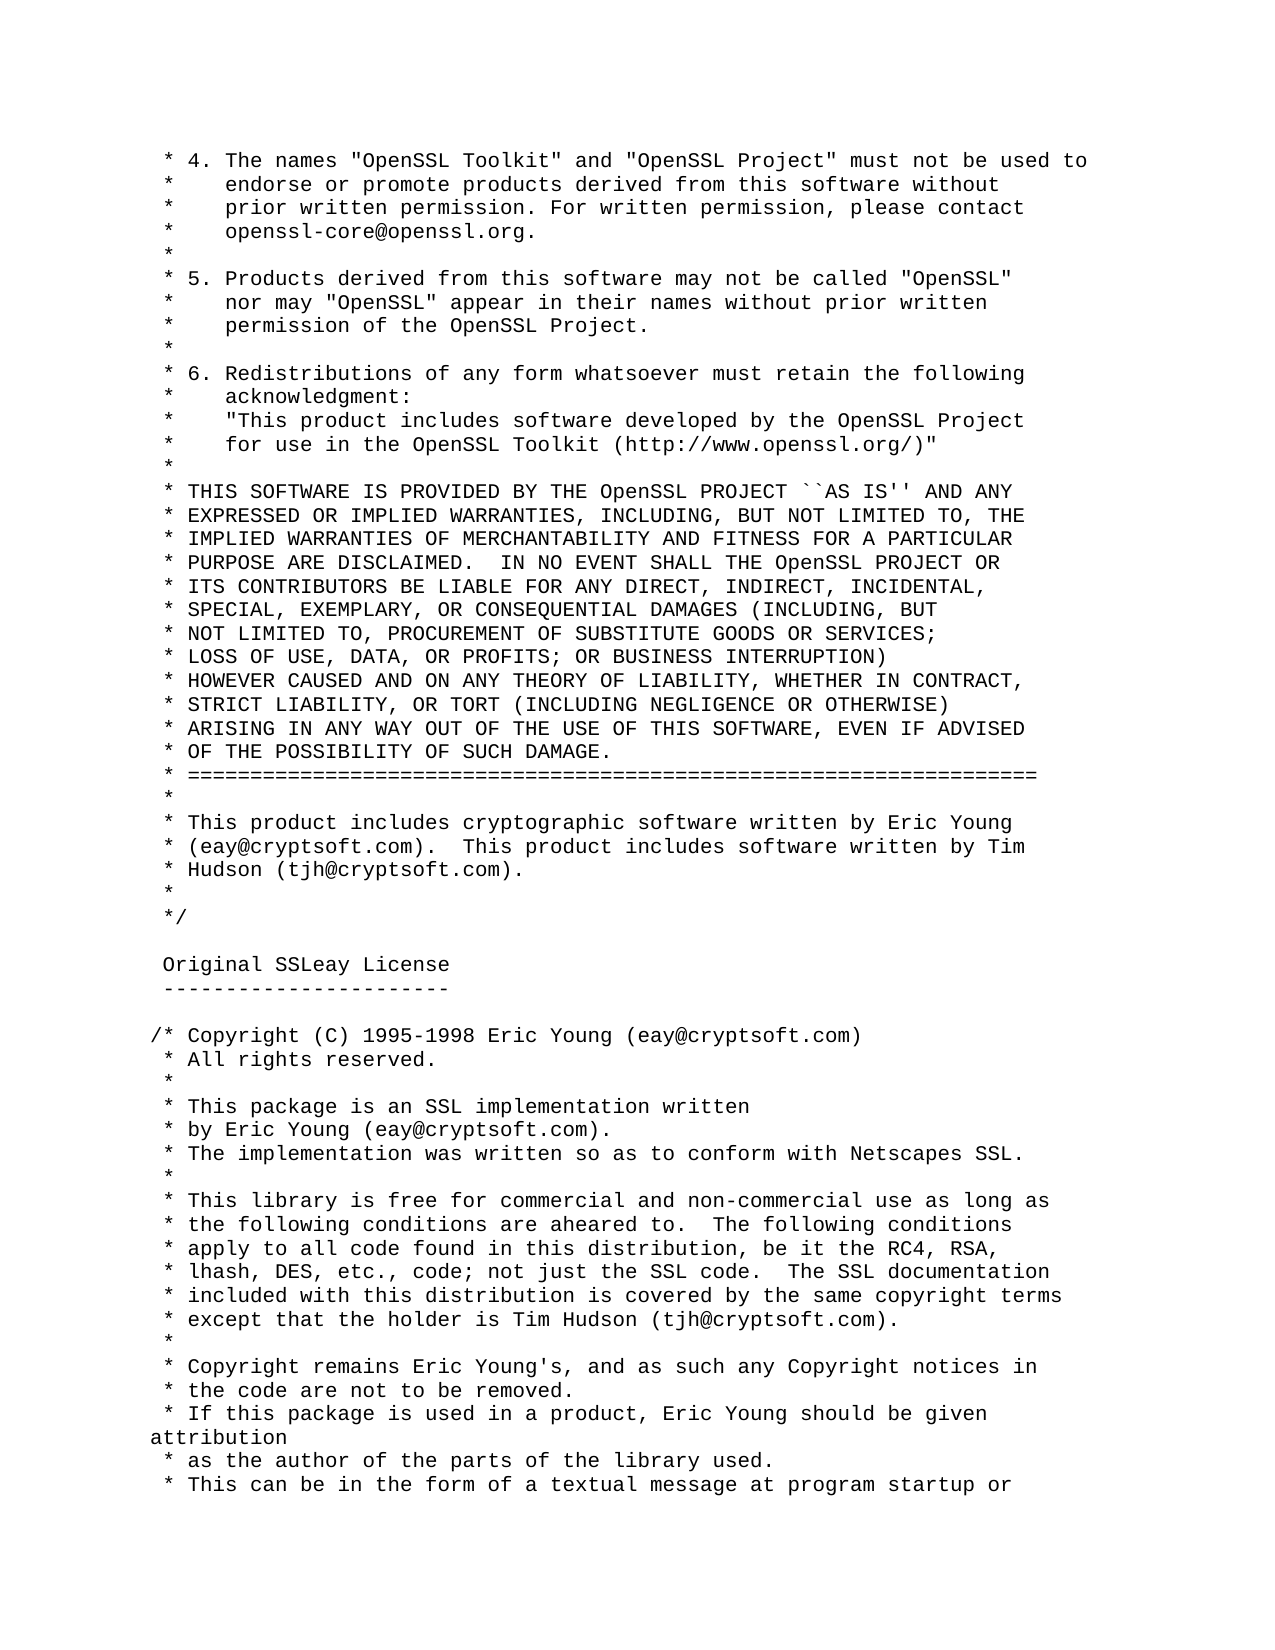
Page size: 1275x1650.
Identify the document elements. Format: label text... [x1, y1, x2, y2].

text * the code are not to be removed. [150, 1379, 1125, 1403]
text * HOWEVER CAUSED AND ON ANY THEORY OF LIABILITY, WHETHER IN CONTRACT, [150, 670, 1125, 694]
text * This package is an SSL implementation written [150, 1096, 1125, 1119]
text * [150, 244, 1125, 268]
text * THIS SOFTWARE IS PROVIDED BY THE OpenSSL PROJECT ``AS IS'' AND ANY [150, 481, 1125, 505]
text * (eay@cryptsoft.com). This product includes software written by Tim [150, 836, 1125, 859]
text * [150, 883, 1125, 907]
text * All rights reserved. [150, 1048, 1125, 1072]
text * IMPLIED WARRANTIES OF MERCHANTABILITY AND FITNESS FOR A PARTICULAR [150, 528, 1125, 552]
text * permission of the OpenSSL Project. [150, 316, 1125, 339]
text * [150, 788, 1125, 812]
text * If this package is used in a product, Eric Young should be given attribution [150, 1403, 1125, 1451]
text * This can be in the form of a textual message at program startup or [150, 1474, 1125, 1498]
text * prior written permission. For written permission, please contact [150, 197, 1125, 221]
text */ [150, 907, 1125, 930]
text * included with this distribution is covered by the same copyright terms [150, 1285, 1125, 1309]
text * as the author of the parts of the library used. [150, 1451, 1125, 1474]
text /* Copyright (C) 1995-1998 Eric Young (eay@cryptsoft.com) [150, 1025, 1125, 1048]
text * [150, 457, 1125, 481]
text * endorse or promote products derived from this software without [150, 174, 1125, 197]
text * This product includes cryptographic software written by Eric Young [150, 812, 1125, 836]
text * [150, 1167, 1125, 1190]
text * apply to all code found in this distribution, be it the RC4, RSA, [150, 1238, 1125, 1261]
text * SPECIAL, EXEMPLARY, OR CONSEQUENTIAL DAMAGES (INCLUDING, BUT [150, 599, 1125, 623]
text * Copyright remains Eric Young's, and as such any Copyright notices in [150, 1356, 1125, 1379]
text * OF THE POSSIBILITY OF SUCH DAMAGE. [150, 741, 1125, 765]
text * Hudson (tjh@cryptsoft.com). [150, 859, 1125, 883]
text Original SSLeay License [150, 954, 1125, 978]
text * except that the holder is Tim Hudson (tjh@cryptsoft.com). [150, 1309, 1125, 1332]
text * 6. Redistributions of any form whatsoever must retain the following [150, 363, 1125, 386]
text * 5. Products derived from this software may not be called "OpenSSL" [150, 268, 1125, 292]
text * for use in the OpenSSL Toolkit (http://www.openssl.org/)" [150, 434, 1125, 457]
text * lhash, DES, etc., code; not just the SSL code. The SSL documentation [150, 1261, 1125, 1285]
text * [150, 339, 1125, 363]
text * nor may "OpenSSL" appear in their names without prior written [150, 292, 1125, 316]
text * "This product includes software developed by the OpenSSL Project [150, 410, 1125, 434]
text * by Eric Young (eay@cryptsoft.com). [150, 1119, 1125, 1143]
text * EXPRESSED OR IMPLIED WARRANTIES, INCLUDING, BUT NOT LIMITED TO, THE [150, 505, 1125, 528]
text * openssl-core@openssl.org. [150, 221, 1125, 244]
text * [150, 1332, 1125, 1356]
text * PURPOSE ARE DISCLAIMED. IN NO EVENT SHALL THE OpenSSL PROJECT OR [150, 552, 1125, 576]
text * the following conditions are aheared to. The following conditions [150, 1214, 1125, 1238]
text * 4. The names "OpenSSL Toolkit" and "OpenSSL Project" must not be used to [150, 150, 1125, 174]
text * acknowledgment: [150, 386, 1125, 410]
text ----------------------- [150, 978, 1125, 1001]
text * ITS CONTRIBUTORS BE LIABLE FOR ANY DIRECT, INDIRECT, INCIDENTAL, [150, 576, 1125, 599]
text * LOSS OF USE, DATA, OR PROFITS; OR BUSINESS INTERRUPTION) [150, 647, 1125, 670]
text * This library is free for commercial and non-commercial use as long as [150, 1190, 1125, 1214]
text * NOT LIMITED TO, PROCUREMENT OF SUBSTITUTE GOODS OR SERVICES; [150, 623, 1125, 647]
text * ==================================================================== [150, 765, 1125, 788]
text * ARISING IN ANY WAY OUT OF THE USE OF THIS SOFTWARE, EVEN IF ADVISED [150, 717, 1125, 741]
text * The implementation was written so as to conform with Netscapes SSL. [150, 1143, 1125, 1167]
text * STRICT LIABILITY, OR TORT (INCLUDING NEGLIGENCE OR OTHERWISE) [150, 694, 1125, 717]
text * [150, 1072, 1125, 1096]
